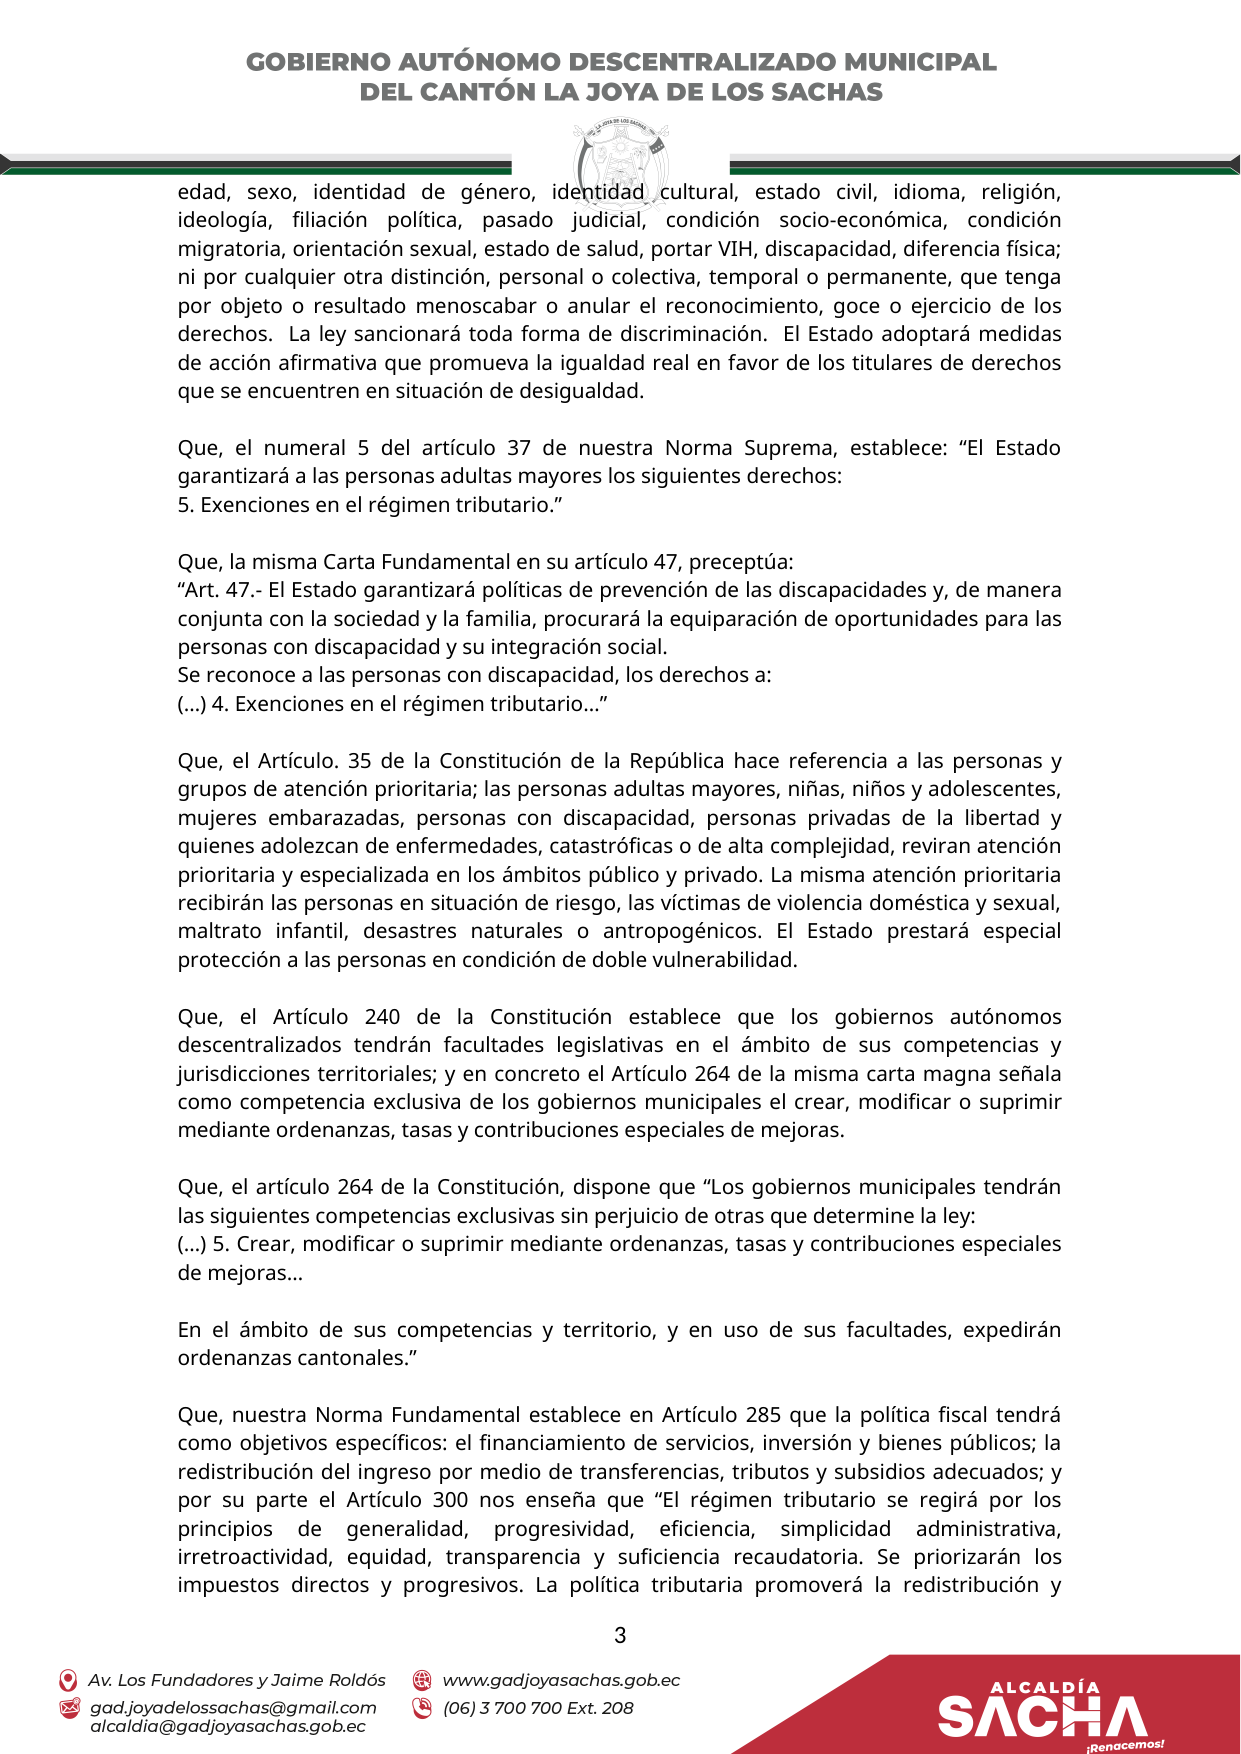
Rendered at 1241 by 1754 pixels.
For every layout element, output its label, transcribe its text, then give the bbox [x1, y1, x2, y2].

picture [0, 15, 1241, 1754]
text 5. Exenciones en el régimen tributario.” [177, 490, 1063, 518]
text Que, el Artículo 240 de la Constitución establece que los gobiernos autónomos descentralizados tendrán facultades legislativas en el ámbito de sus competencias y jurisdicciones territoriales; y en concreto el Artículo 264 de la misma carta magna señala como competencia exclusiva de los gobiernos municipales el crear, modificar o suprimir mediante ordenanzas, tasas y contribuciones especiales de mejoras. [177, 1002, 1063, 1144]
text (…) 4. Exenciones en el régimen tributario…” [177, 689, 1063, 717]
text Se reconoce a las personas con discapacidad, los derechos a: [177, 661, 1063, 689]
text “Art. 47.- El Estado garantizará políticas de prevención de las discapacidades y, de manera conjunta con la sociedad y la familia, procurará la equiparación de oportunidades para las personas con discapacidad y su integración social. [177, 575, 1063, 661]
text (…) 5. Crear, modificar o suprimir mediante ordenanzas, tasas y contribuciones especiales de mejoras… [177, 1229, 1063, 1286]
text Que, el artículo 264 de la Constitución, dispone que “Los gobiernos municipales tendrán las siguientes competencias exclusivas sin perjuicio de otras que determine la ley: [177, 1172, 1063, 1229]
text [177, 1400, 1063, 1599]
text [177, 177, 1063, 405]
text Que, el numeral 5 del artículo 37 de nuestra Norma Suprema, establece: “El Estado garantizará a las personas adultas mayores los siguientes derechos: [177, 433, 1063, 490]
text Que, el Artículo. 35 de la Constitución de la República hace referencia a las personas y grupos de atención prioritaria; las personas adultas mayores, niñas, niños y adolescentes, mujeres embarazadas, personas con discapacidad, personas privadas de la libertad y quienes adolezcan de enfermedades, catastróficas o de alta complejidad, reviran atención prioritaria y especializada en los ámbitos público y privado. La misma atención prioritaria recibirán las personas en situación de riesgo, las víctimas de violencia doméstica y sexual, maltrato infantil, desastres naturales o antropogénicos. El Estado prestará especial protección a las personas en condición de doble vulnerabilidad. [177, 746, 1063, 973]
text Que, la misma Carta Fundamental en su artículo 47, preceptúa: [177, 547, 1063, 575]
text En el ámbito de sus competencias y territorio, y en uso de sus facultades, expedirán ordenanzas cantonales.” [177, 1286, 1063, 1372]
